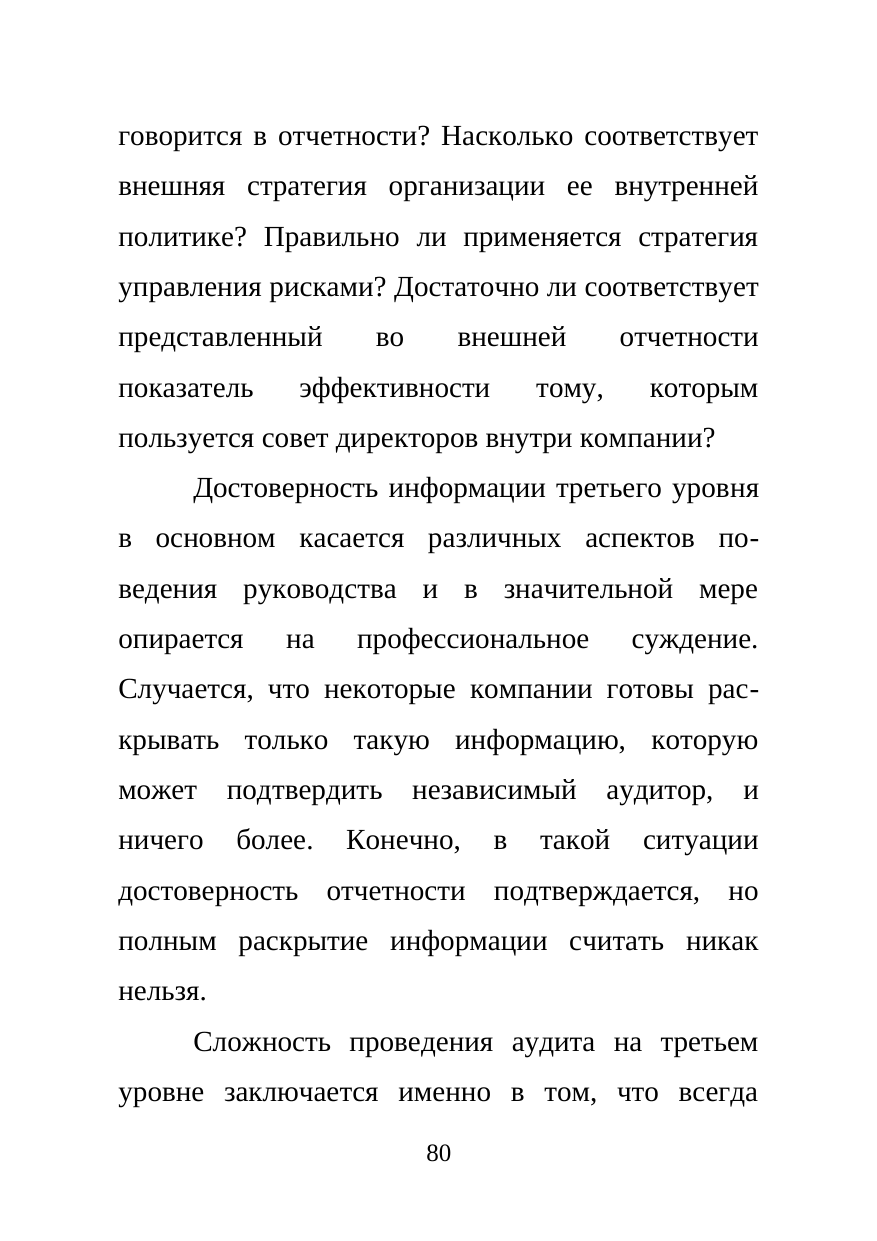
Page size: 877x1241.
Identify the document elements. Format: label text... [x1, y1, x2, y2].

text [118, 118, 759, 453]
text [118, 1024, 759, 1108]
text Достоверность информации третьего уровня в основном касается различных аспектов поведения руководства и в значительной мере опирается на профессиональное суждение. Случается, что некоторые компании готовы раскрывать только такую информацию, которую может подтвердить независимый аудитор, и ничего более. Конечно, в такой ситуации достоверность отчетности подтверждается, но полным раскрытие информации считать никак нельзя. [118, 470, 759, 1007]
